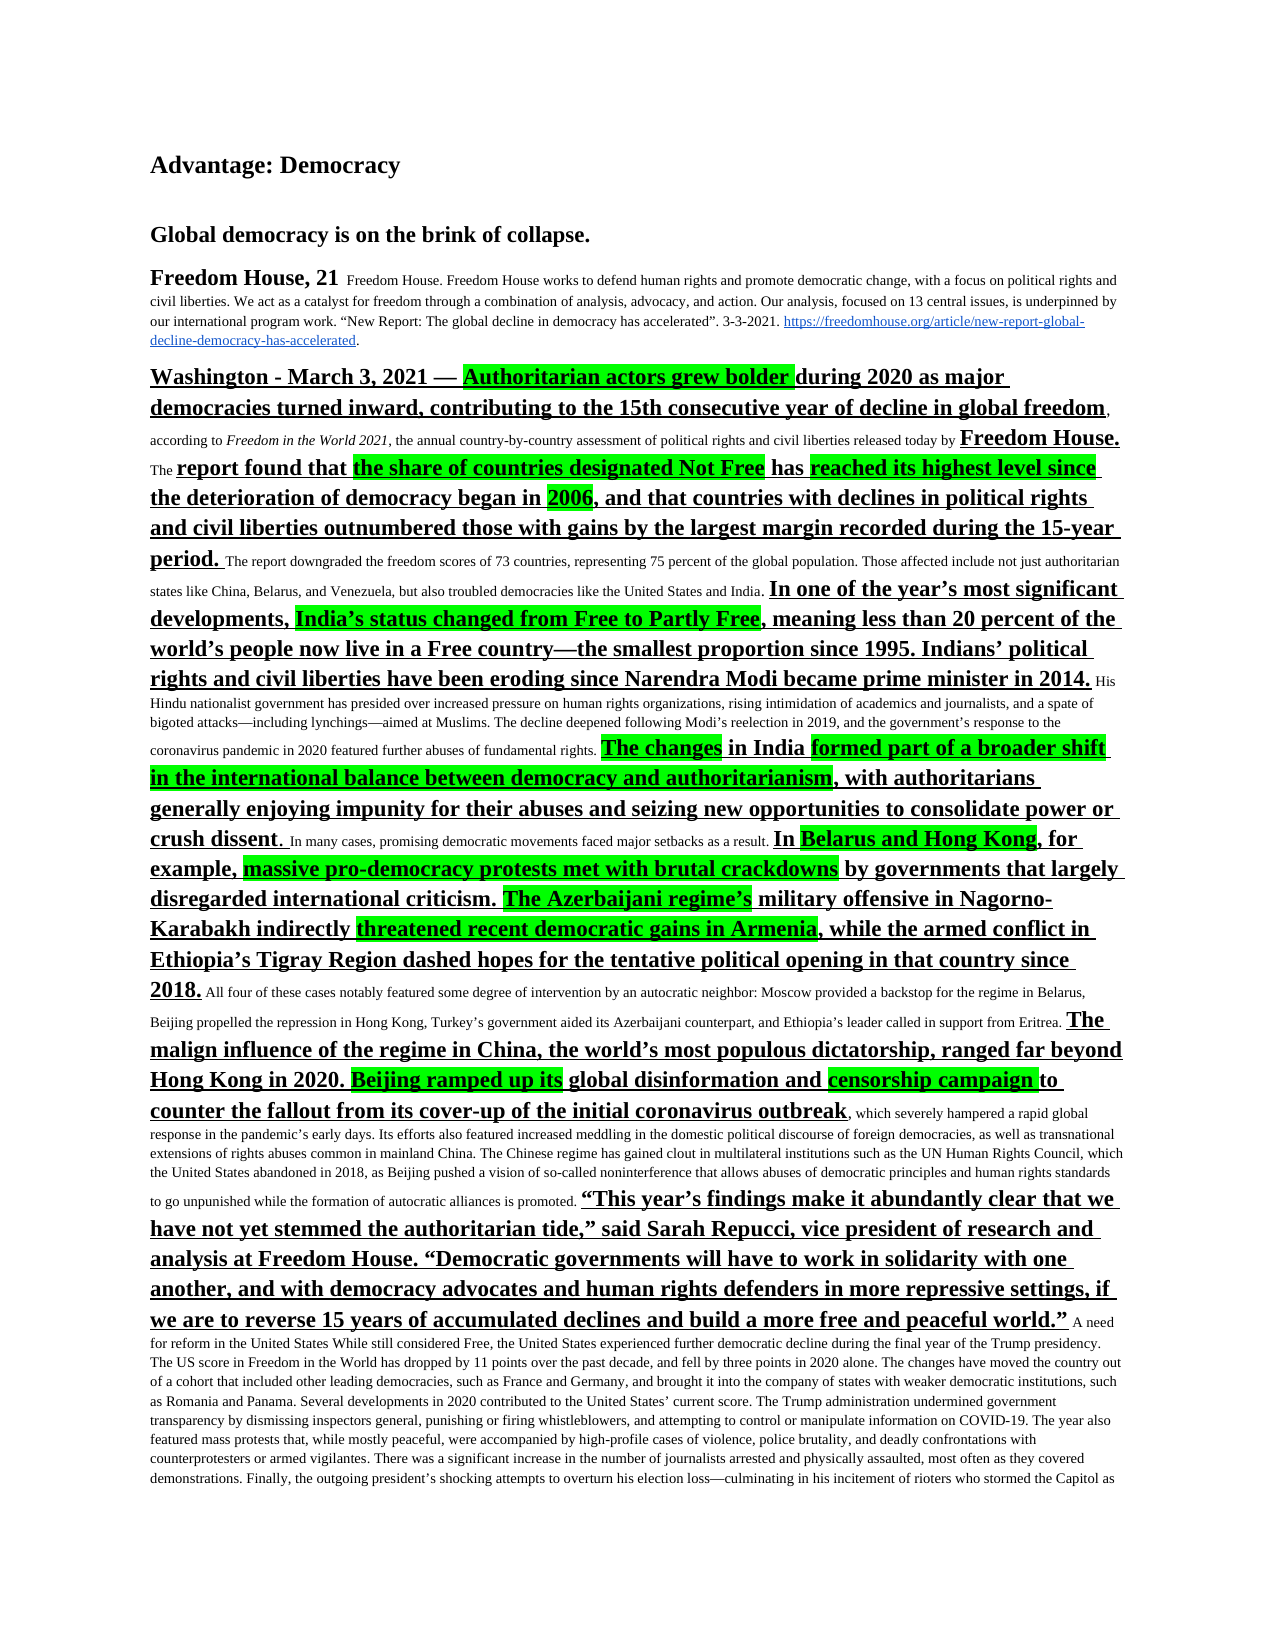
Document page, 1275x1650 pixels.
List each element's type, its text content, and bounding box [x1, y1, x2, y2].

text Advantage: Democracy [150, 150, 1125, 179]
text Global democracy is on the brink of collapse. [150, 222, 1125, 248]
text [150, 879, 1125, 1486]
text Freedom House, 21 Freedom House. Freedom House works to defend human rights and promote democratic change, with a focus on political rights and civil liberties. We act as a catalyst for freedom through a combination of analysis, advocacy, and action. Our analysis, focused on 13 central issues, is underpinned by our international program work. “New Report: The global decline in democracy has accelerated”. 3-3-2021. https://freedomhouse.org/article/new-report-global-decline-democracy-has-accelerated. [150, 264, 1125, 348]
